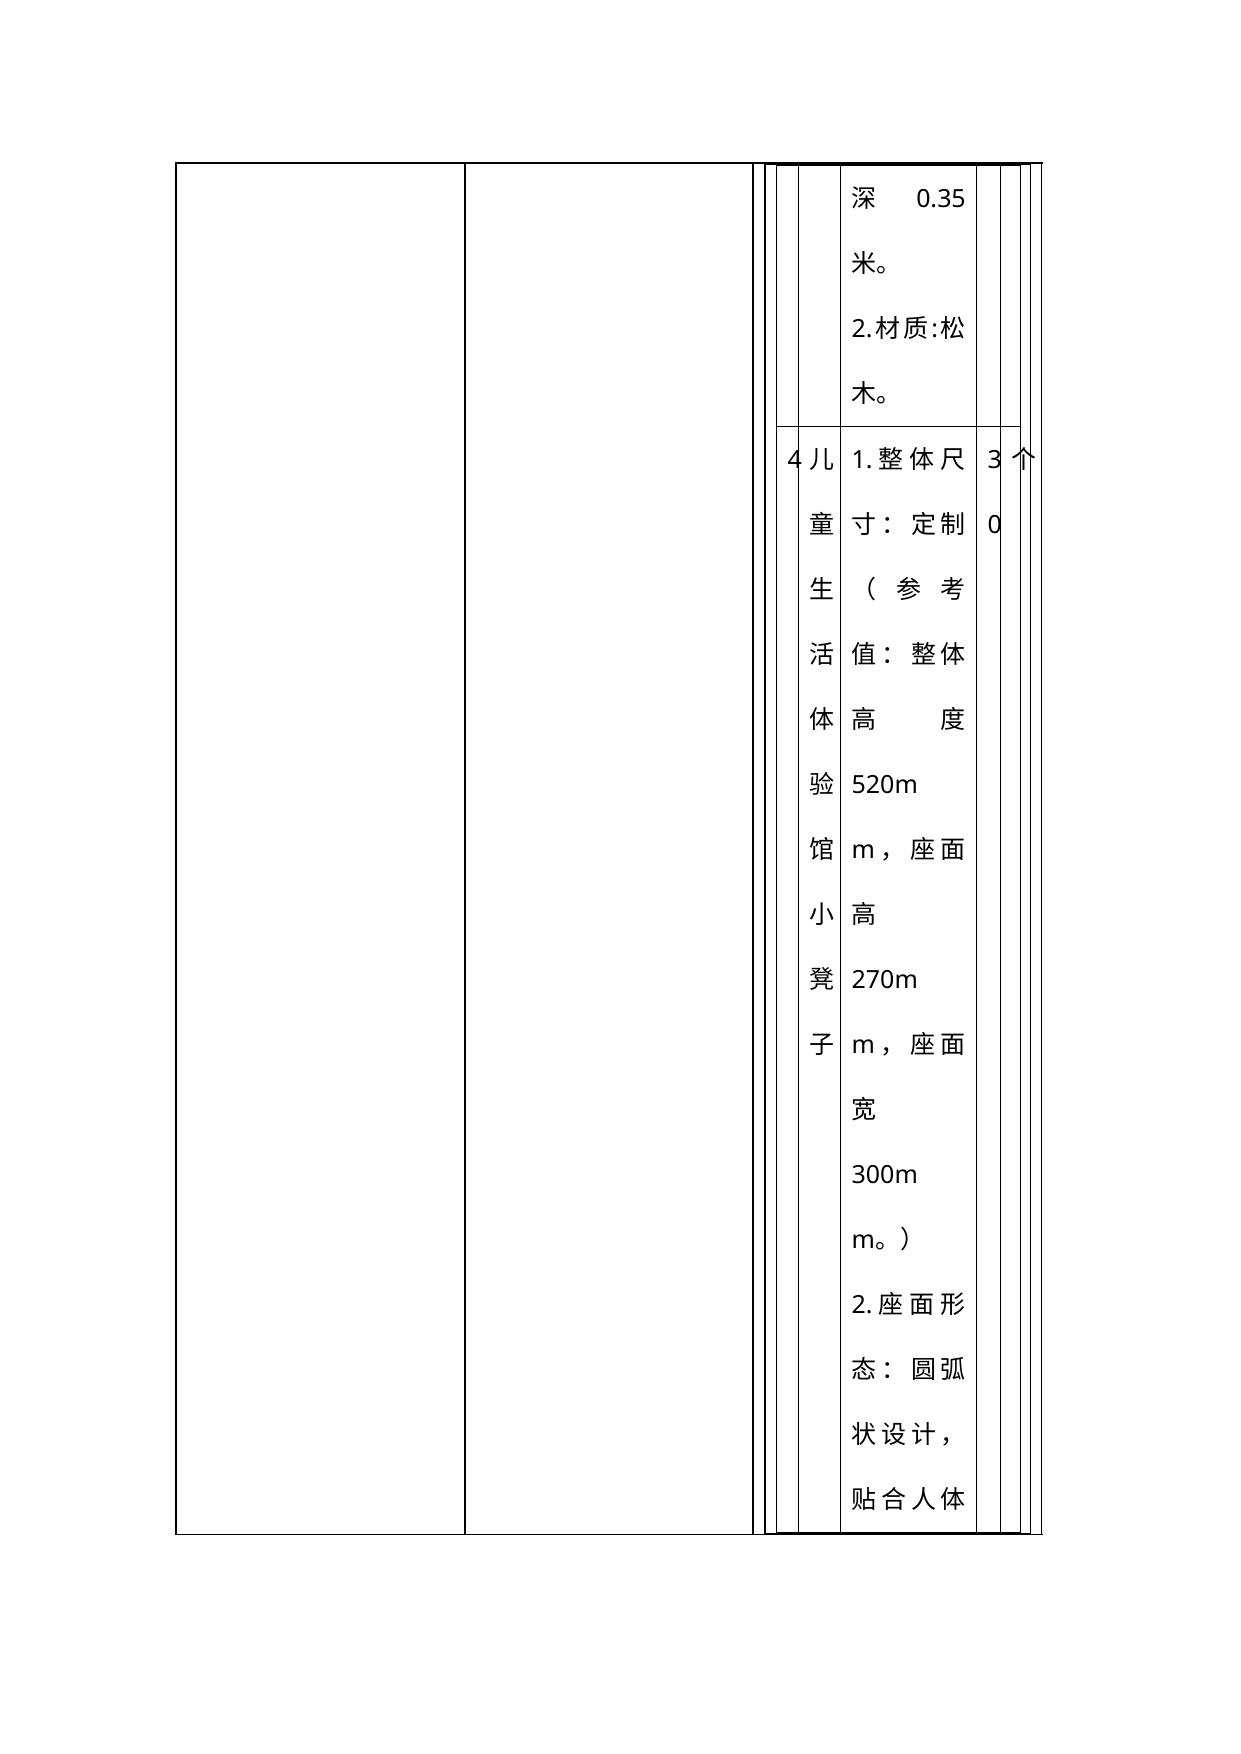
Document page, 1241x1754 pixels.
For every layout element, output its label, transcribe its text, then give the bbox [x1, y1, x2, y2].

table_cell 1 [177, 164, 464, 1534]
table_cell [841, 166, 976, 426]
table_cell [841, 427, 976, 1532]
table_cell [777, 427, 798, 1532]
table_cell [799, 166, 840, 426]
table_cell [977, 166, 1000, 426]
table_cell [1021, 450, 1030, 1533]
table_cell [466, 164, 752, 1534]
table_cell [1001, 427, 1020, 1532]
table_cell [777, 166, 798, 426]
table_cell [1001, 166, 1020, 426]
table_cell [977, 427, 1000, 1532]
table_cell [1031, 164, 1041, 1534]
table_cell [799, 427, 840, 1532]
table_cell [766, 165, 776, 1533]
table_cell [1021, 165, 1030, 453]
table_cell [754, 164, 764, 1534]
